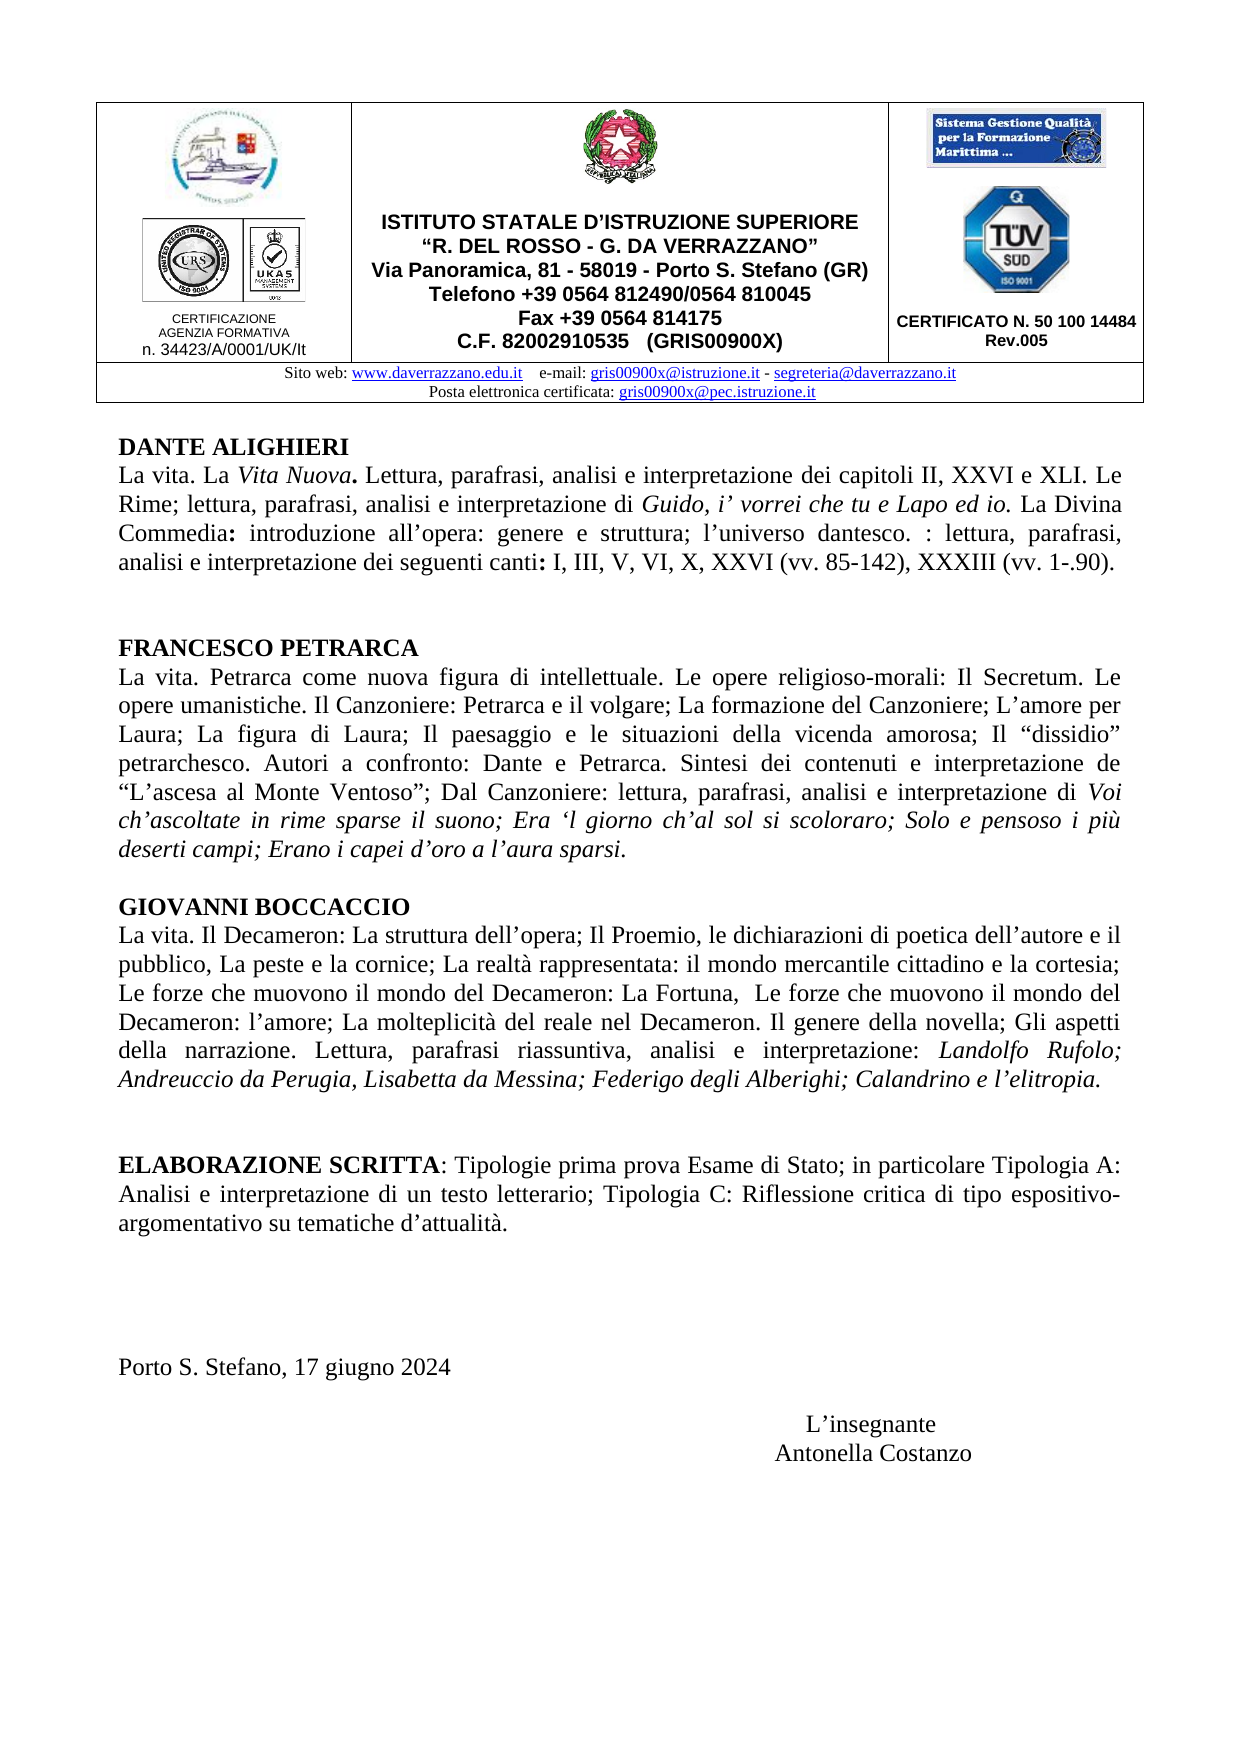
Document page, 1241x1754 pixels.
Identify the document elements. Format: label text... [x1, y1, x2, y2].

picture [582, 108, 658, 184]
picture [142, 218, 306, 302]
text ELABORAZIONE SCRITTA: Tipologie prima prova Esame di Stato; in particolare Tipologia A: Analisi e interpretazione di un testo letterario; Tipologia C: Riflessione critica di tipo espositivo-argomentativo su tematiche d’attualità. [118, 1150, 1122, 1237]
text La vita. La Vita Nuova. Lettura, parafrasi, analisi e interpretazione dei capitoli II, XXVI e XLI. Le Rime; lettura, parafrasi, analisi e interpretazione di Guido, i’ vorrei che tu e Lapo ed io. La Divina Commedia: introduzione all’opera: genere e struttura; l’universo dantesco. : lettura, parafrasi, analisi e interpretazione dei seguenti canti: I, III, V, VI, X, XXVI (vv. 85-142), XXXIII (vv. 1-.90). [118, 460, 1122, 575]
text Porto S. Stefano, 17 giugno 2024 [118, 1352, 1122, 1380]
text La vita. Il Decameron: La struttura dell’opera; Il Proemio, le dichiarazioni di poetica dell’autore e il pubblico, La peste e la cornice; La realtà rappresentata: il mondo mercantile cittadino e la cortesia; Le forze che muovono il mondo del Decameron: La Fortuna, Le forze che muovono il mondo del Decameron: l’amore; La molteplicità del reale nel Decameron. Il genere della novella; Gli aspetti della narrazione. Lettura, parafrasi riassuntiva, analisi e interpretazione: Landolfo Rufolo; Andreuccio da Perugia, Lisabetta da Messina; Federigo degli Alberighi; Calandrino e l’elitropia. [118, 920, 1122, 1093]
picture [163, 108, 281, 206]
picture [926, 108, 1107, 168]
text Antonella Costanzo [118, 1438, 1122, 1467]
text FRANCESCO PETRARCA [118, 633, 1122, 662]
text La vita. Petrarca come nuova figura di intellettuale. Le opere religioso-morali: Il Secretum. Le opere umanistiche. Il Canzoniere: Petrarca e il volgare; La formazione del Canzoniere; L’amore per Laura; La figura di Laura; Il paesaggio e le situazioni della vicenda amorosa; Il “dissidio” petrarchesco. Autori a confronto: Dante e Petrarca. Sintesi dei contenuti e interpretazione de “L’ascesa al Monte Ventoso”; Dal Canzoniere: lettura, parafrasi, analisi e interpretazione di Voi ch’ascoltate in rime sparse il suono; Era ‘l giorno ch’al sol si scoloraro; Solo e pensoso i più deserti campi; Erano i capei d’oro a l’aura sparsi. [118, 662, 1122, 863]
text DANTE ALIGHIERI [118, 432, 1122, 460]
text GIOVANNI BOCCACCIO [118, 892, 1122, 920]
text L’insegnante [118, 1409, 1122, 1438]
picture [963, 186, 1070, 293]
